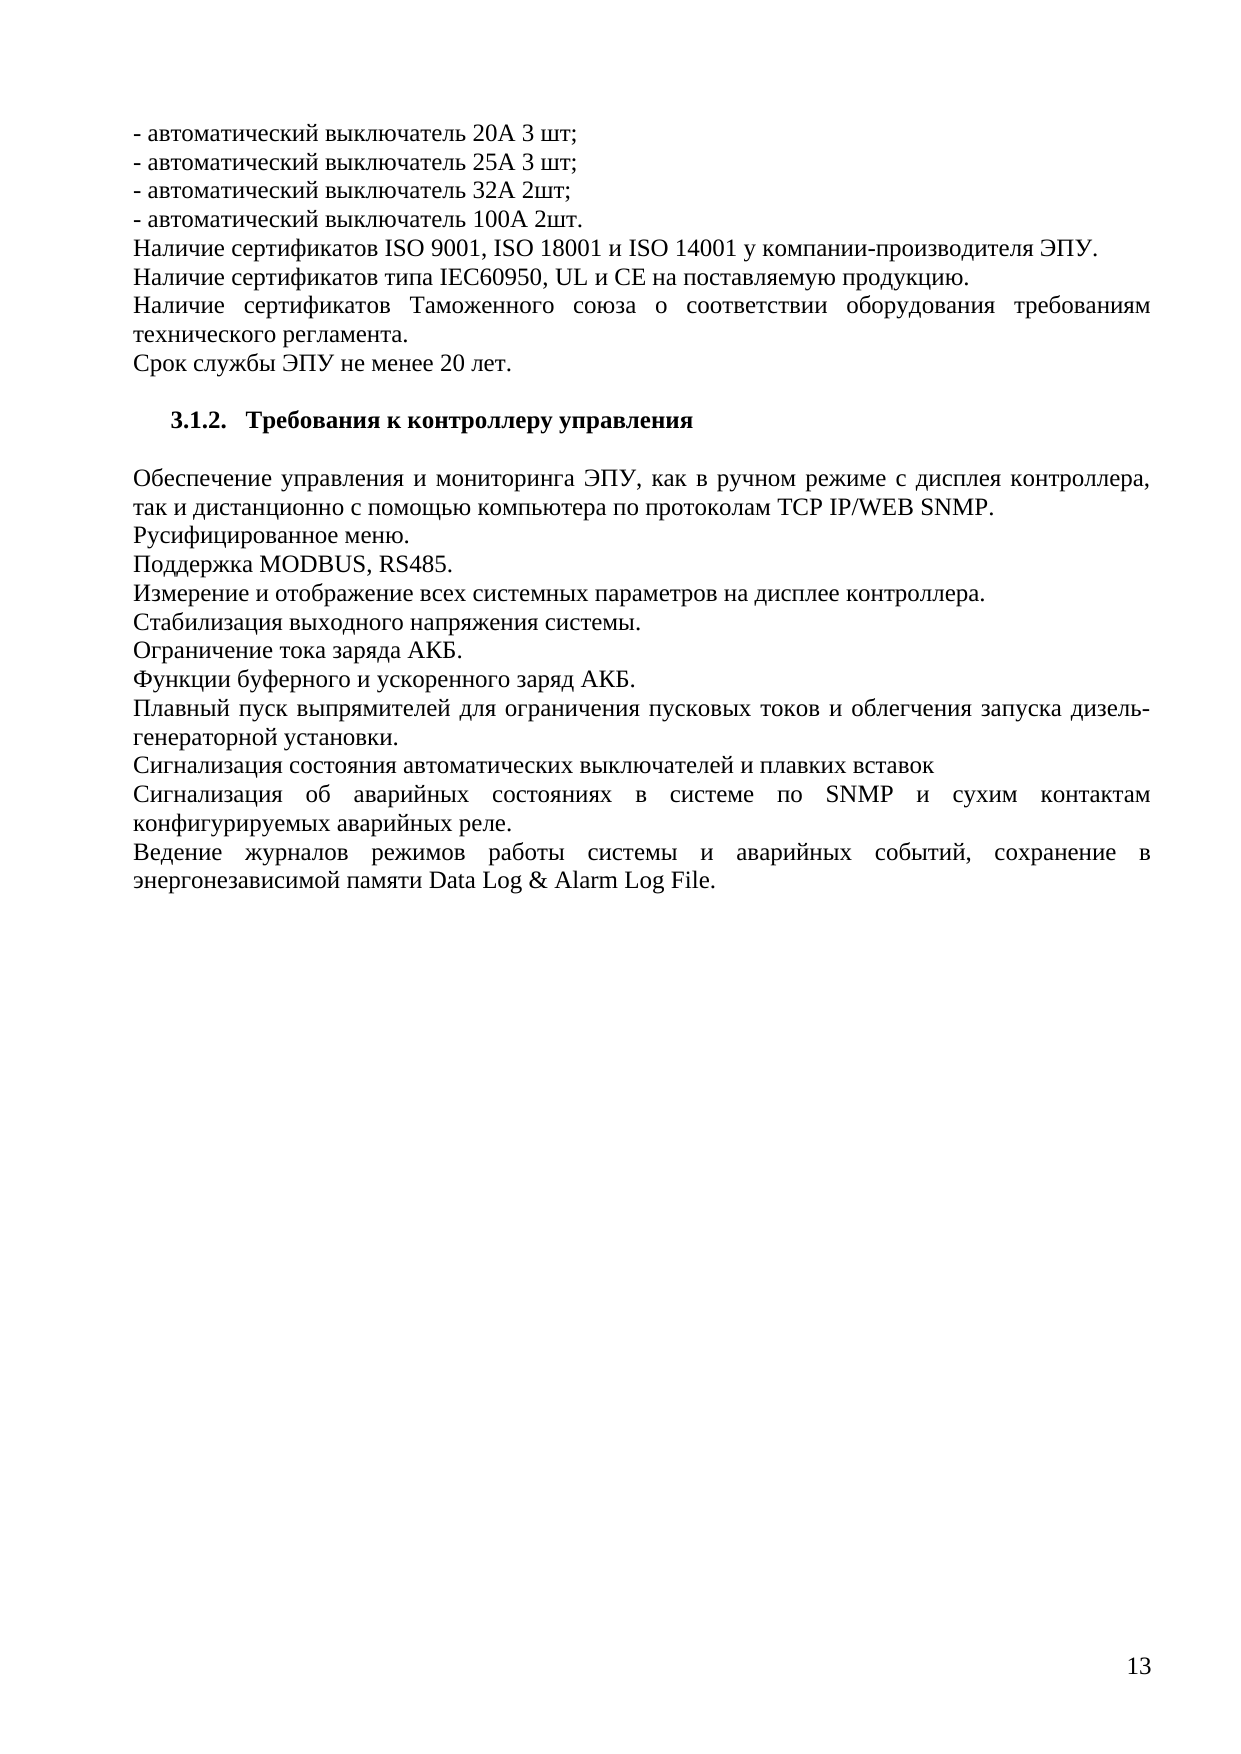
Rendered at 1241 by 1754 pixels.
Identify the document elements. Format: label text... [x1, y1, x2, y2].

text Срок службы ЭПУ не менее 20 лет. [133, 348, 1152, 377]
text Поддержка MODBUS, RS485. [133, 549, 1152, 578]
text Сигнализация состояния автоматических выключателей и плавких вставок [133, 751, 1152, 779]
list Требования к контроллеру управления [170, 406, 1152, 434]
text Обеспечение управления и мониторинга ЭПУ, как в ручном режиме с дисплея контроллера, так и дистанционно с помощью компьютера по протоколам TCP IP/WEB SNMP. [133, 463, 1152, 521]
text - автоматический выключатель 100А 2шт. [133, 204, 1152, 233]
text Стабилизация выходного напряжения системы. [133, 607, 1152, 636]
text Наличие сертификатов типа IEC60950, UL и CE на поставляемую продукцию. [133, 262, 1152, 291]
text Плавный пуск выпрямителей для ограничения пусковых токов и облегчения запуска дизель-генераторной установки. [133, 693, 1152, 751]
text Ограничение тока заряда АКБ. [133, 636, 1152, 664]
text Наличие сертификатов Таможенного союза о соответствии оборудования требованиям технического регламента. [133, 291, 1152, 348]
text Наличие сертификатов ISO 9001, ISO 18001 и ISO 14001 у компании-производителя ЭПУ. [133, 233, 1152, 262]
text Русифицированное меню. [133, 521, 1152, 549]
text Измерение и отображение всех системных параметров на дисплее контроллера. [133, 578, 1152, 607]
text - автоматический выключатель 25А 3 шт; [133, 147, 1152, 176]
text Функции буферного и ускоренного заряд АКБ. [133, 664, 1152, 693]
text Ведение журналов режимов работы системы и аварийных событий, сохранение в энергонезависимой памяти Data Log & Alarm Log File. [133, 837, 1152, 894]
text - автоматический выключатель 32А 2шт; [133, 176, 1152, 204]
text - автоматический выключатель 20А 3 шт; [133, 118, 1152, 147]
text Сигнализация об аварийных состояниях в системе по SNMP и сухим контактам конфигурируемых аварийных реле. [133, 779, 1152, 837]
